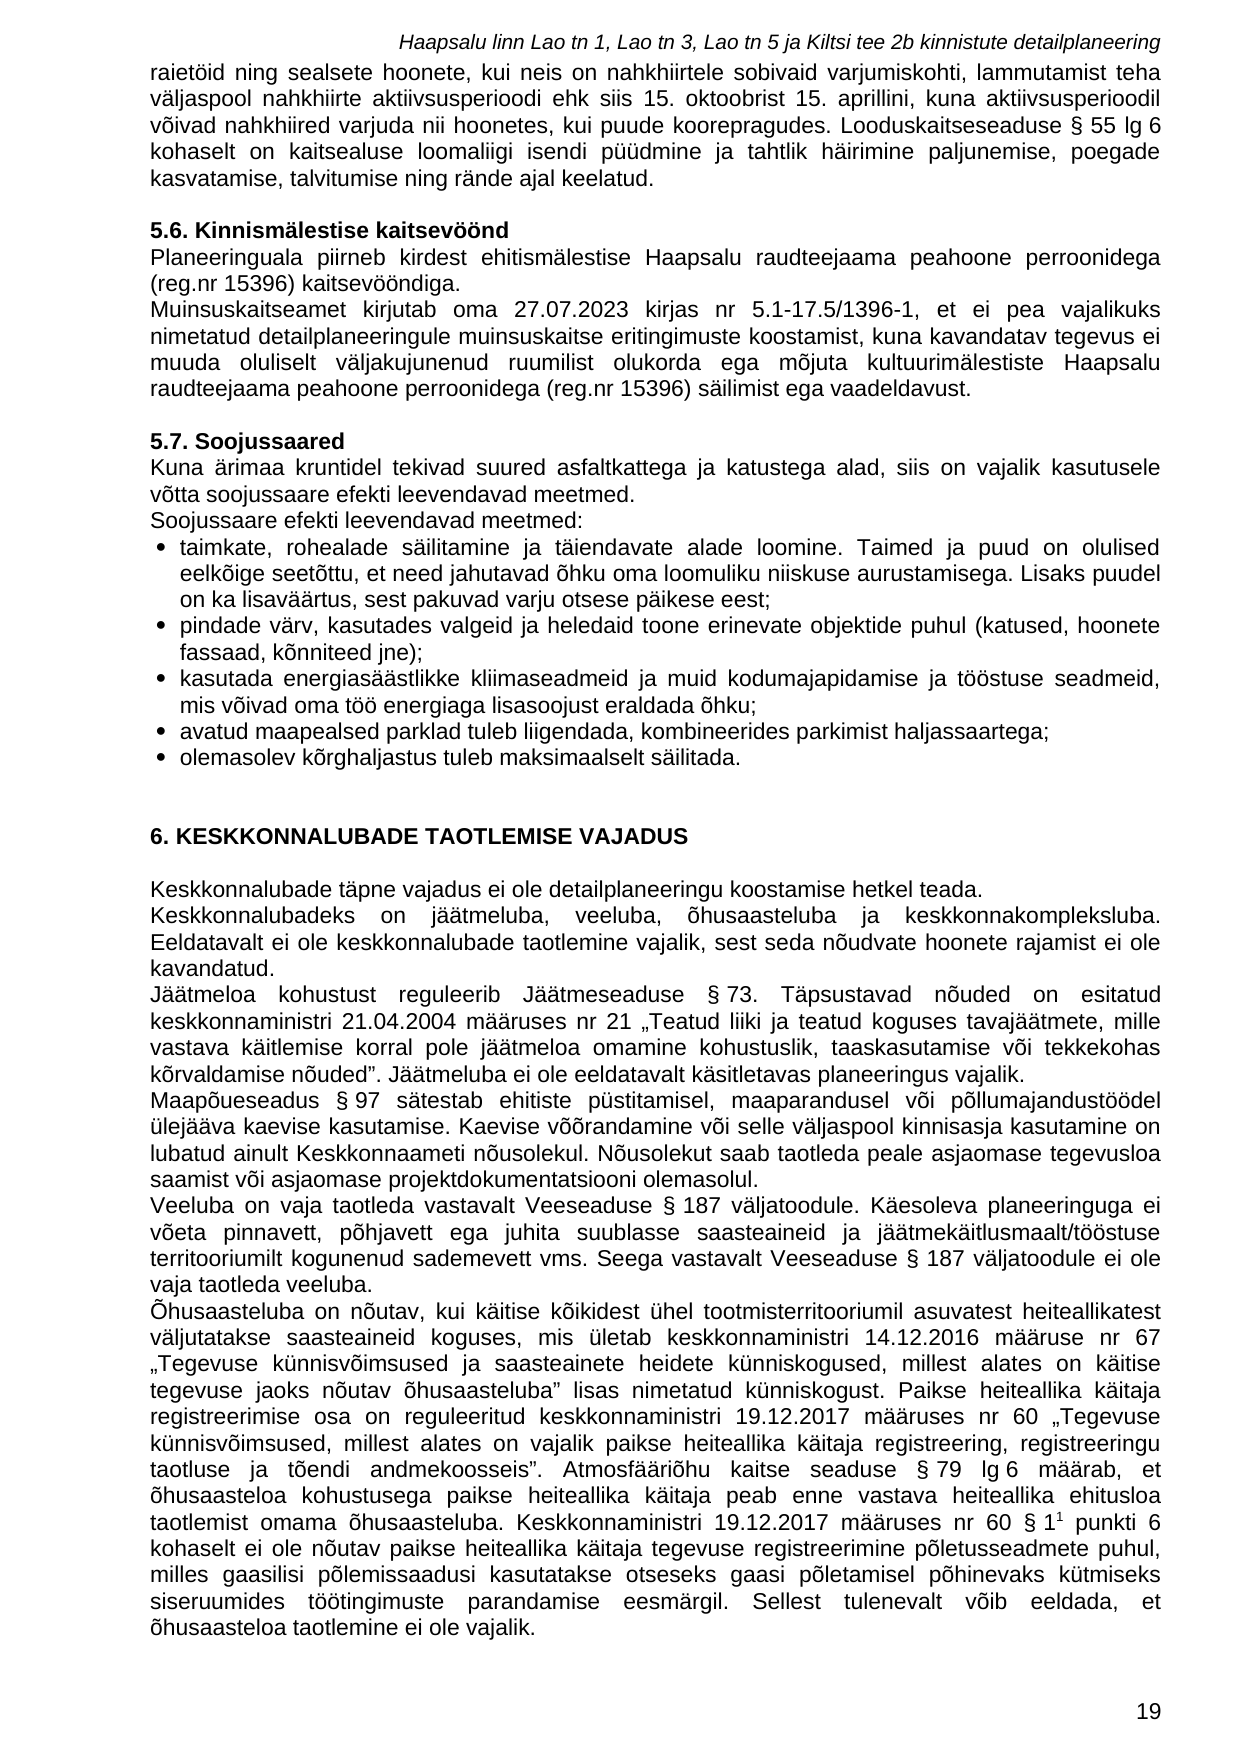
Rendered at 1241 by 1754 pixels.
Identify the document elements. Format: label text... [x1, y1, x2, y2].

subtitle Soojussaared [150, 428, 1161, 454]
subtitle KESKKONNALUBADE TAOTLEMISE VAJADUS [150, 823, 1161, 850]
text Õhusaasteluba on nõutav, kui käitise kõikidest ühel tootmisterritooriumil asuvatest heiteallikatest väljutatakse saasteaineid koguses, mis ületab keskkonnaministri 14.12.2016 määruse nr 67 „Tegevuse künnisvõimsused ja saasteainete heidete künniskogused, millest alates on käitise tegevuse jaoks nõutav õhusaasteluba” lisas nimetatud künniskogust. Paikse heiteallika käitaja registreerimise osa on reguleeritud keskkonnaministri 19.12.2017 määruses nr 60 „Tegevuse künnisvõimsused, millest alates on vajalik paikse heiteallika käitaja registreering, registreeringu taotluse ja tõendi andmekoosseis”. Atmosfääriõhu kaitse seaduse § 79 lg 6 määrab, et õhusaasteloa kohustusega paikse heiteallika käitaja peab enne vastava heiteallika ehitusloa taotlemist omama õhusaasteluba. Keskkonnaministri 19.12.2017 määruses nr 60 § 11 punkti 6 kohaselt ei ole nõutav paikse heiteallika käitaja tegevuse registreerimine põletusseadmete puhul, milles gaasilisi põlemissaadusi kasutatakse otseseks gaasi põletamisel põhinevaks kütmiseks siseruumides töötingimuste parandamise eesmärgil. Sellest tulenevalt võib eeldada, et õhusaasteloa taotlemine ei ole vajalik. [150, 1298, 1161, 1640]
text Keskkonnalubadeks on jäätmeluba, veeluba, õhusaasteluba ja keskkonnakompleksluba. Eeldatavalt ei ole keskkonnalubade taotlemine vajalik, sest seda nõudvate hoonete rajamist ei ole kavandatud. [150, 902, 1161, 981]
text Soojussaare efekti leevendavad meetmed: [150, 507, 1161, 533]
subtitle Kinnismälestise kaitsevöönd [150, 217, 1161, 243]
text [150, 59, 1161, 191]
list pindade värv, kasutades valgeid ja heledaid toone erinevate objektide puhul (katused, hoonete fassaad, kõnniteed jne); [157, 612, 1161, 665]
text Muinsuskaitseamet kirjutab oma 27.07.2023 kirjas nr 5.1-17.5/1396-1, et ei pea vajalikuks nimetatud detailplaneeringule muinsuskaitse eritingimuste koostamist, kuna kavandatav tegevus ei muuda oluliselt väljakujunenud ruumilist olukorda ega mõjuta kultuurimälestiste Haapsalu raudteejaama peahoone perroonidega (reg.nr 15396) säilimist ega vaadeldavust. [150, 296, 1161, 402]
text Planeeringuala piirneb kirdest ehitismälestise Haapsalu raudteejaama peahoone perroonidega (reg.nr 15396) kaitsevööndiga. [150, 243, 1161, 296]
list avatud maapealsed parklad tuleb liigendada, kombineerides parkimist haljassaartega; [157, 718, 1161, 744]
text Jäätmeloa kohustust reguleerib Jäätmeseaduse § 73. Täpsustavad nõuded on esitatud keskkonnaministri 21.04.2004 määruses nr 21 „Teatud liiki ja teatud koguses tavajäätmete, mille vastava käitlemise korral pole jäätmeloa omamine kohustuslik, taaskasutamise või tekkekohas kõrvaldamise nõuded”. Jäätmeluba ei ole eeldatavalt käsitletavas planeeringus vajalik. [150, 981, 1161, 1087]
text Kuna ärimaa kruntidel tekivad suured asfaltkattega ja katustega alad, siis on vajalik kasutusele võtta soojussaare efekti leevendavad meetmed. [150, 454, 1161, 507]
list kasutada energiasäästlikke kliimaseadmeid ja muid kodumajapidamise ja tööstuse seadmeid, mis võivad oma töö energiaga lisasoojust eraldada õhku; [157, 665, 1161, 718]
text Keskkonnalubade täpne vajadus ei ole detailplaneeringu koostamise hetkel teada. [150, 876, 1161, 902]
list olemasolev kõrghaljastus tuleb maksimaalselt säilitada. [157, 744, 1161, 771]
text Veeluba on vaja taotleda vastavalt Veeseaduse § 187 väljatoodule. Käesoleva planeeringuga ei võeta pinnavett, põhjavett ega juhita suublasse saasteaineid ja jäätmekäitlusmaalt/tööstuse territooriumilt kogunenud sademevett vms. Seega vastavalt Veeseaduse § 187 väljatoodule ei ole vaja taotleda veeluba. [150, 1192, 1161, 1298]
list taimkate, rohealade säilitamine ja täiendavate alade loomine. Taimed ja puud on olulised eelkõige seetõttu, et need jahutavad õhku oma loomuliku niiskuse aurustamisega. Lisaks puudel on ka lisaväärtus, sest pakuvad varju otsese päikese eest; [157, 533, 1161, 612]
text Maapõueseadus § 97 sätestab ehitiste püstitamisel, maaparandusel või põllumajandustöödel ülejääva kaevise kasutamise. Kaevise võõrandamine või selle väljaspool kinnisasja kasutamine on lubatud ainult Keskkonnaameti nõusolekul. Nõusolekut saab taotleda peale asjaomase tegevusloa saamist või asjaomase projektdokumentatsiooni olemasolul. [150, 1087, 1161, 1192]
